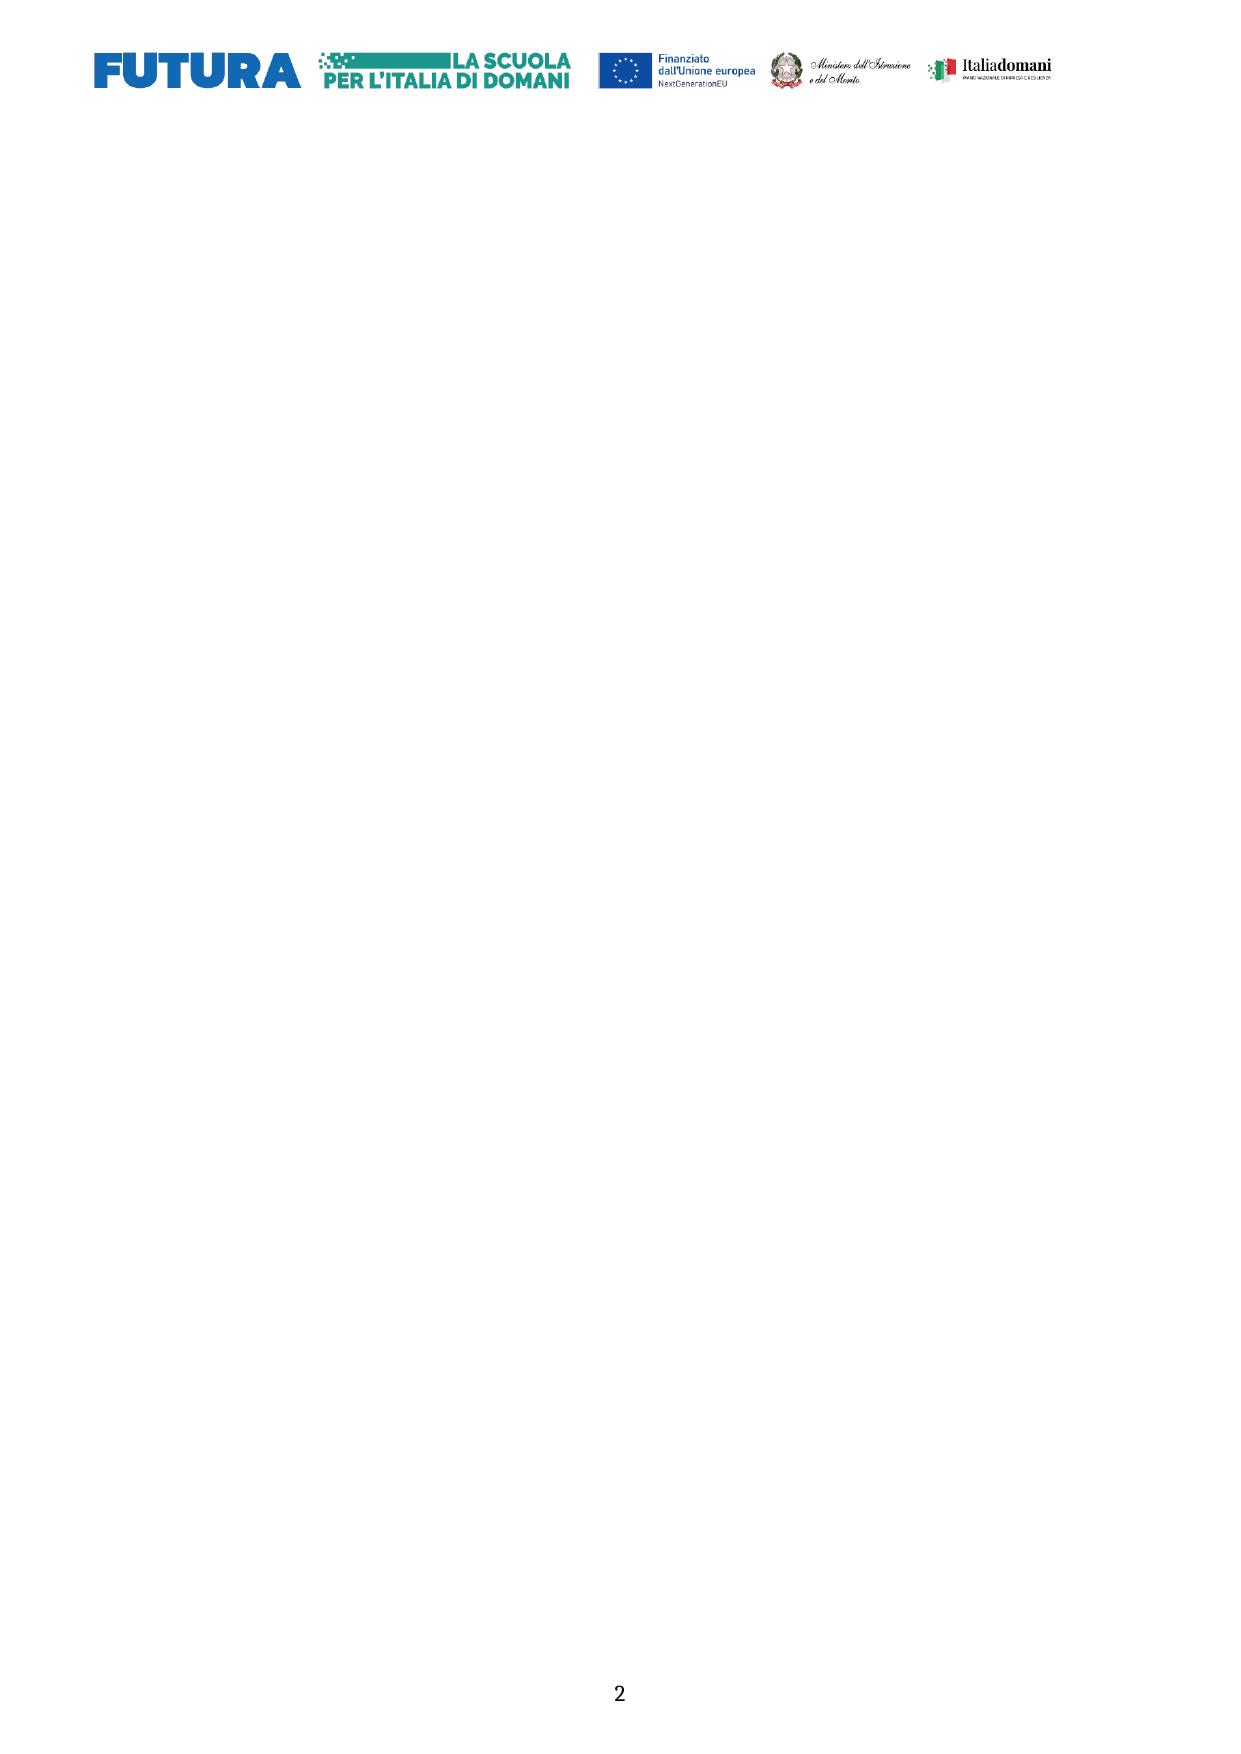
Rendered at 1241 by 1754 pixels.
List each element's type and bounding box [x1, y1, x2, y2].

picture [92, 51, 1053, 91]
